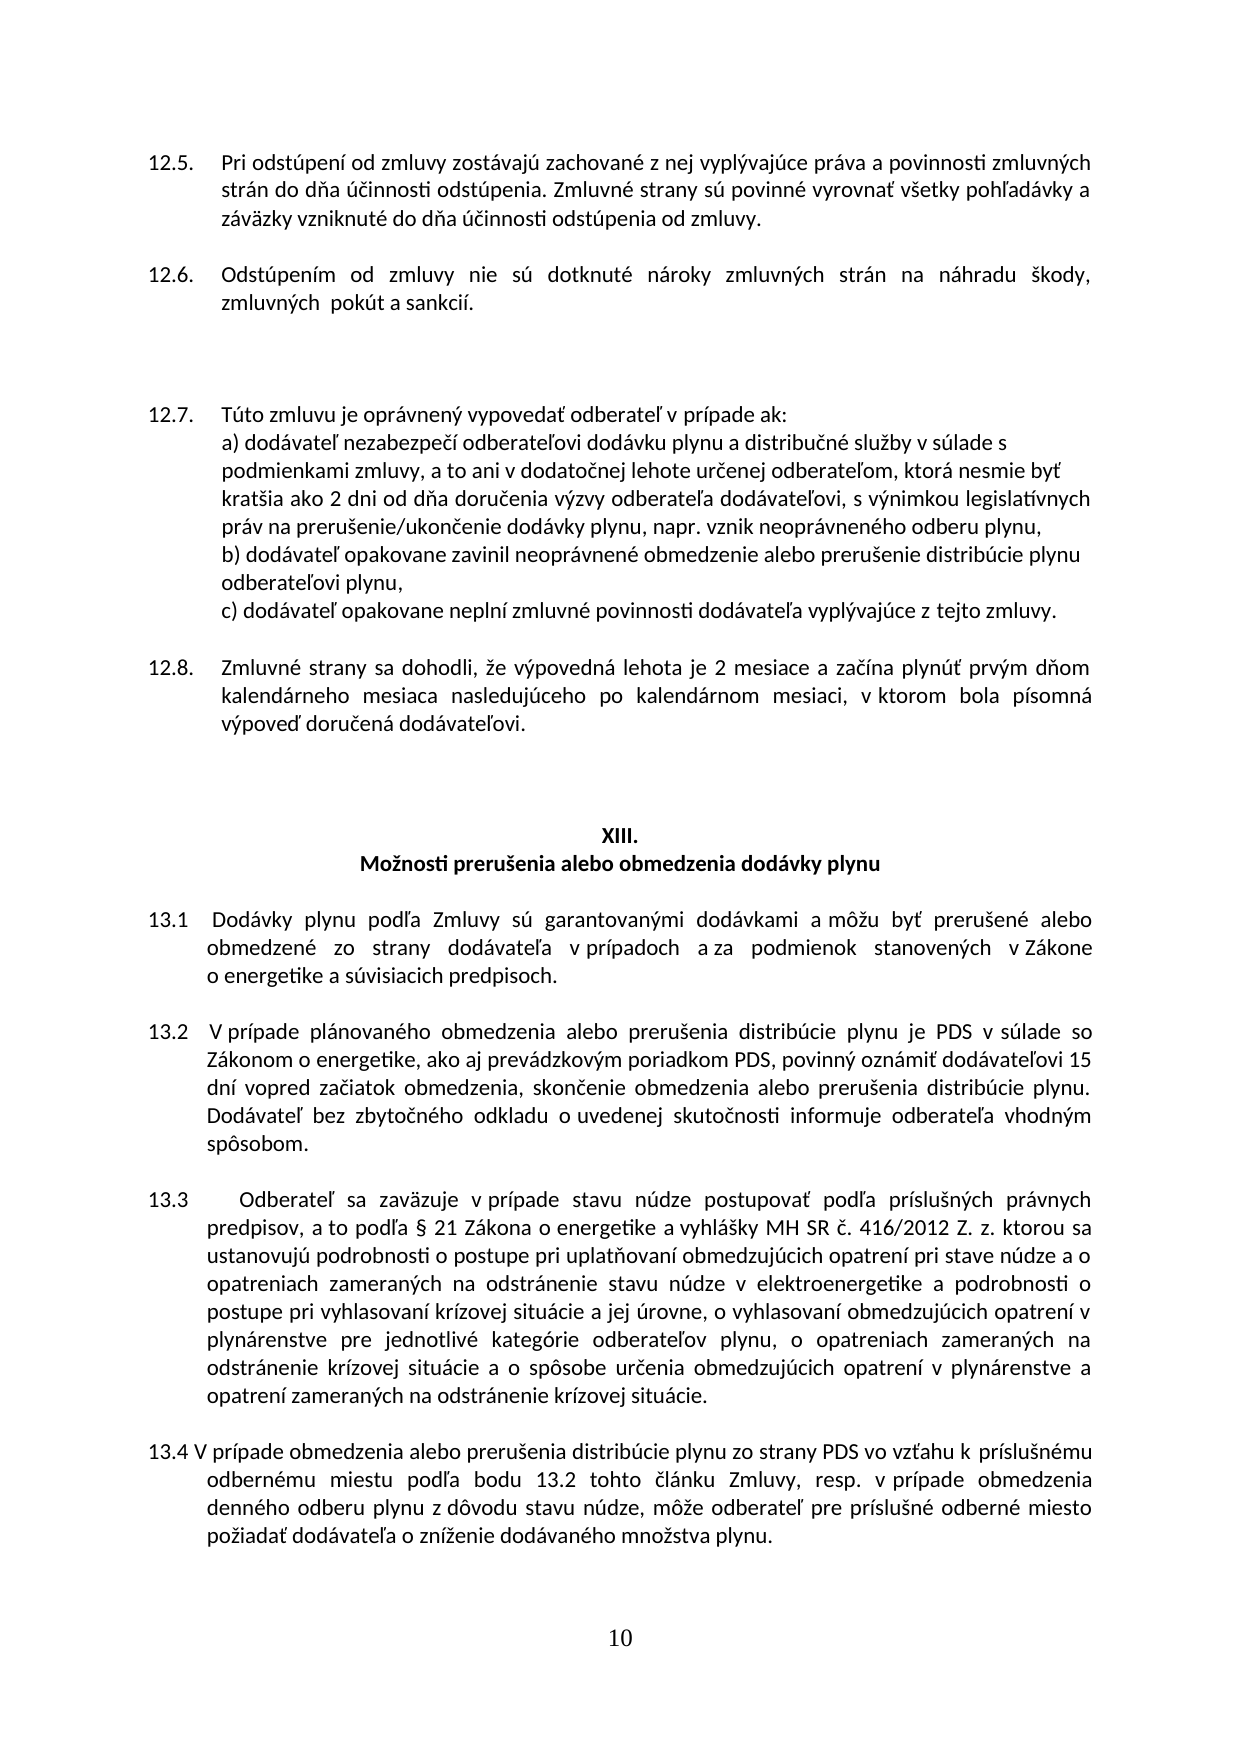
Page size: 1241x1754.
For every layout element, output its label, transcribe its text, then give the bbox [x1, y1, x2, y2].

text Možnosti prerušenia alebo obmedzenia dodávky plynu [148, 849, 1093, 877]
text c) dodávateľ opakovane neplní zmluvné povinnosti dodávateľa vyplývajúce z tejto zmluvy. [221, 596, 1093, 624]
text 12.7. Túto zmluvu je oprávnený vypovedať odberateľ v prípade ak: [148, 400, 1093, 428]
text kratšia ako 2 dni od dňa doručenia výzvy odberateľa dodávateľovi, s výnimkou legislatívnych práv na prerušenie/ukončenie dodávky plynu, napr. vznik neoprávneného odberu plynu, [221, 484, 1093, 540]
text 13.2 V prípade plánovaného obmedzenia alebo prerušenia distribúcie plynu je PDS v súlade so Zákonom o energetike, ako aj prevádzkovým poriadkom PDS, povinný oznámiť dodávateľovi 15 dní vopred začiatok obmedzenia, skončenie obmedzenia alebo prerušenia distribúcie plynu. Dodávateľ bez zbytočného odkladu o uvedenej skutočnosti informuje odberateľa vhodným spôsobom. [148, 1017, 1093, 1157]
text XIII. [148, 821, 1093, 849]
text 13.1 Dodávky plynu podľa Zmluvy sú garantovanými dodávkami a môžu byť prerušené alebo obmedzené zo strany dodávateľa v prípadoch a za podmienok stanovených v Zákone o energetike a súvisiacich predpisoch. [148, 905, 1093, 989]
text a) dodávateľ nezabezpečí odberateľovi dodávku plynu a distribučné služby v súlade s [148, 428, 1093, 456]
text odberateľovi plynu, [148, 568, 1093, 596]
text podmienkami zmluvy, a to ani v dodatočnej lehote určenej odberateľom, ktorá nesmie byť [148, 456, 1093, 484]
text 13.4 V prípade obmedzenia alebo prerušenia distribúcie plynu zo strany PDS vo vzťahu k príslušnému odbernému miestu podľa bodu 13.2 tohto článku Zmluvy, resp. v prípade obmedzenia denného odberu plynu z dôvodu stavu núdze, môže odberateľ pre príslušné odberné miesto požiadať dodávateľa o zníženie dodávaného množstva plynu. [148, 1437, 1093, 1549]
text 12.8. Zmluvné strany sa dohodli, že výpovedná lehota je 2 mesiace a začína plynúť prvým dňom kalendárneho mesiaca nasledujúceho po kalendárnom mesiaci, v ktorom bola písomná výpoveď doručená dodávateľovi. [148, 653, 1093, 737]
text b) dodávateľ opakovane zavinil neoprávnené obmedzenie alebo prerušenie distribúcie plynu [148, 540, 1093, 568]
text 12.6. Odstúpením od zmluvy nie sú dotknuté nároky zmluvných strán na náhradu škody, zmluvných pokút a sankcií. [148, 260, 1093, 316]
text 13.3 Odberateľ sa zaväzuje v prípade stavu núdze postupovať podľa príslušných právnych predpisov, a to podľa § 21 Zákona o energetike a vyhlášky MH SR č. 416/2012 Z. z. ktorou sa ustanovujú podrobnosti o postupe pri uplatňovaní obmedzujúcich opatrení pri stave núdze a o opatreniach zameraných na odstránenie stavu núdze v elektroenergetike a podrobnosti o postupe pri vyhlasovaní krízovej situácie a jej úrovne, o vyhlasovaní obmedzujúcich opatrení v plynárenstve pre jednotlivé kategórie odberateľov plynu, o opatreniach zameraných na odstránenie krízovej situácie a o spôsobe určenia obmedzujúcich opatrení v plynárenstve a opatrení zameraných na odstránenie krízovej situácie. [148, 1185, 1093, 1409]
text 12.5. Pri odstúpení od zmluvy zostávajú zachované z nej vyplývajúce práva a povinnosti zmluvných strán do dňa účinnosti odstúpenia. Zmluvné strany sú povinné vyrovnať všetky pohľadávky a záväzky vzniknuté do dňa účinnosti odstúpenia od zmluvy. [148, 148, 1093, 232]
